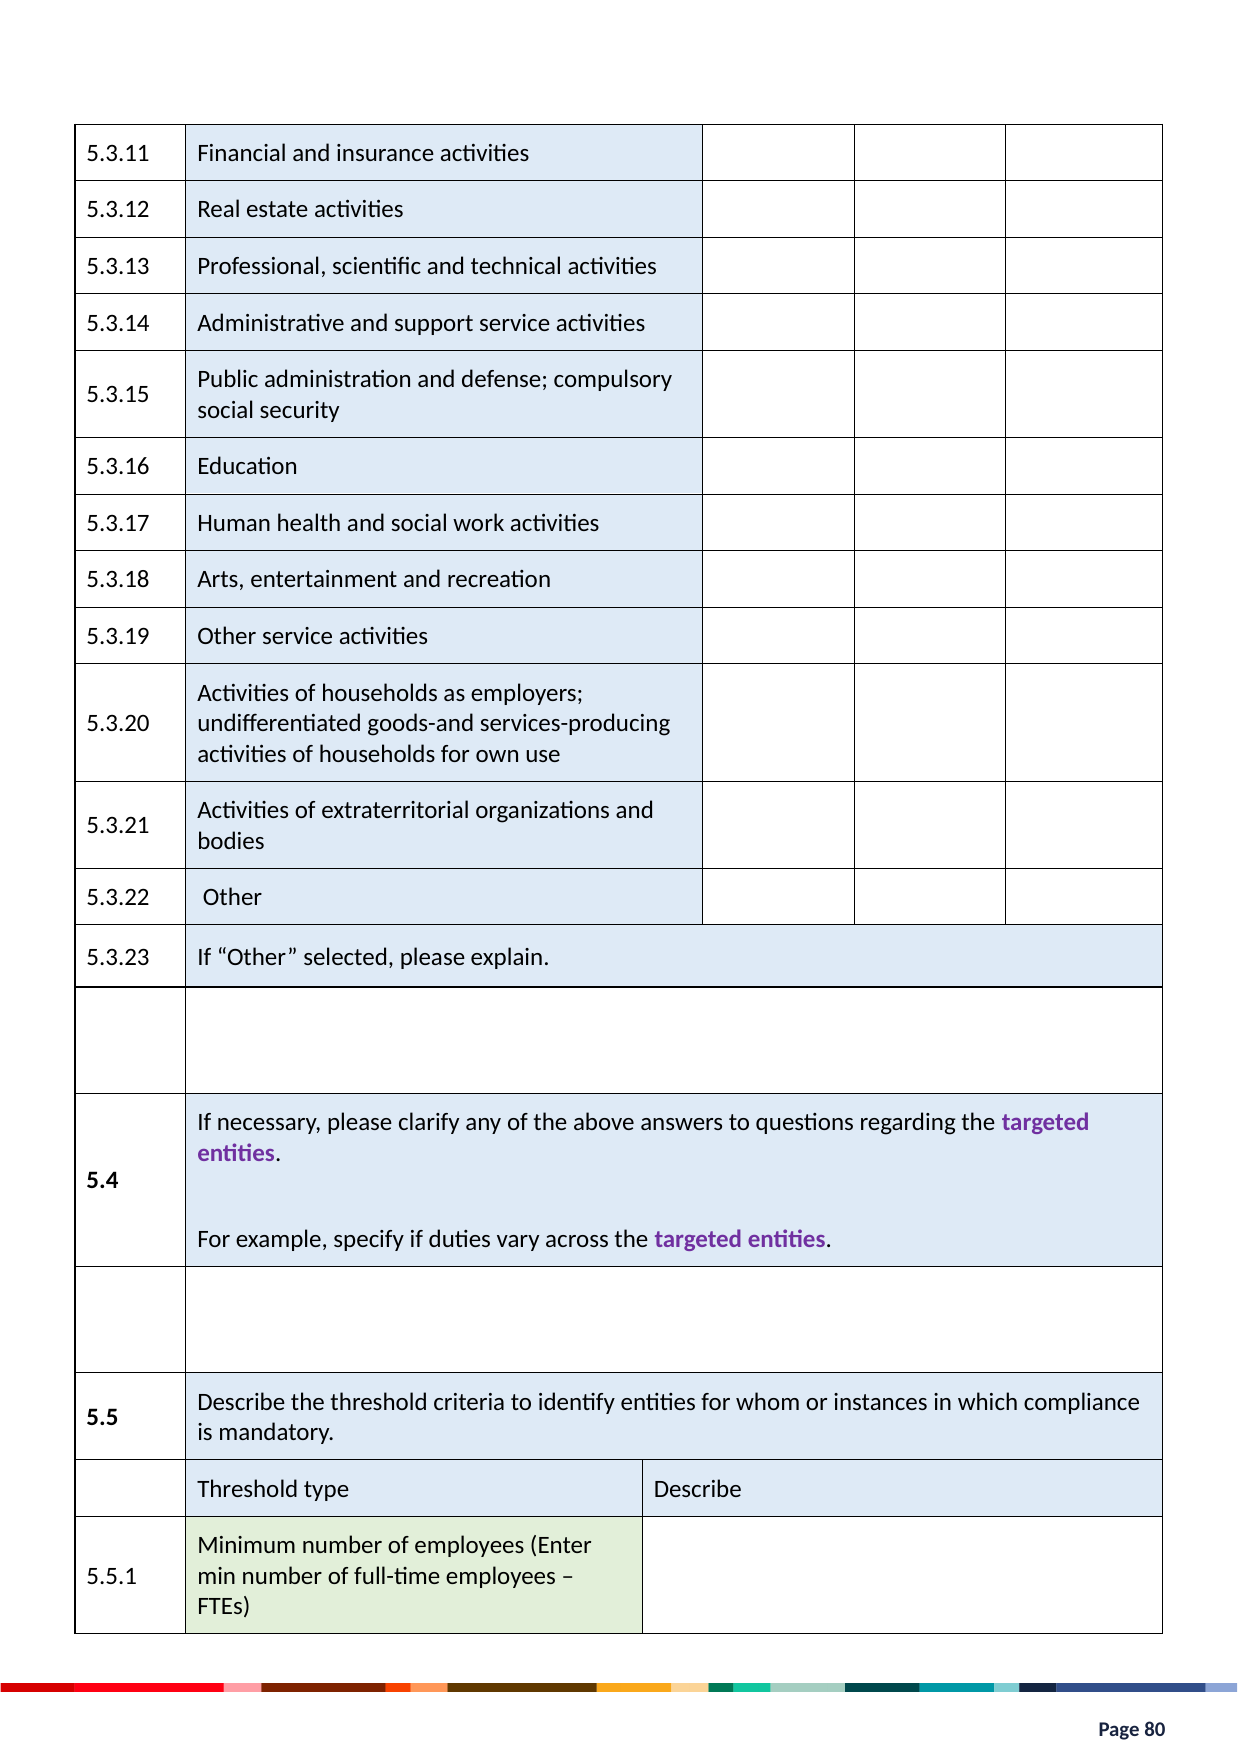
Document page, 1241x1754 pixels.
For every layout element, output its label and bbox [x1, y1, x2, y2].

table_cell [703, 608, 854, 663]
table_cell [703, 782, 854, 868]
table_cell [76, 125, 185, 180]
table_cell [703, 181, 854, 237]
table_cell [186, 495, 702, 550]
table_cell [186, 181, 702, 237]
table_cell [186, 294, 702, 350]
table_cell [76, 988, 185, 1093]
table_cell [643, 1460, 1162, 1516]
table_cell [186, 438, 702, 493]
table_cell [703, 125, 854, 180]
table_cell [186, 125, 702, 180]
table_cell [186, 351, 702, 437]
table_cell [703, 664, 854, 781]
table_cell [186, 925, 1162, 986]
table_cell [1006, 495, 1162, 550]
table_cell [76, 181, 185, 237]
picture [0, 1683, 1236, 1692]
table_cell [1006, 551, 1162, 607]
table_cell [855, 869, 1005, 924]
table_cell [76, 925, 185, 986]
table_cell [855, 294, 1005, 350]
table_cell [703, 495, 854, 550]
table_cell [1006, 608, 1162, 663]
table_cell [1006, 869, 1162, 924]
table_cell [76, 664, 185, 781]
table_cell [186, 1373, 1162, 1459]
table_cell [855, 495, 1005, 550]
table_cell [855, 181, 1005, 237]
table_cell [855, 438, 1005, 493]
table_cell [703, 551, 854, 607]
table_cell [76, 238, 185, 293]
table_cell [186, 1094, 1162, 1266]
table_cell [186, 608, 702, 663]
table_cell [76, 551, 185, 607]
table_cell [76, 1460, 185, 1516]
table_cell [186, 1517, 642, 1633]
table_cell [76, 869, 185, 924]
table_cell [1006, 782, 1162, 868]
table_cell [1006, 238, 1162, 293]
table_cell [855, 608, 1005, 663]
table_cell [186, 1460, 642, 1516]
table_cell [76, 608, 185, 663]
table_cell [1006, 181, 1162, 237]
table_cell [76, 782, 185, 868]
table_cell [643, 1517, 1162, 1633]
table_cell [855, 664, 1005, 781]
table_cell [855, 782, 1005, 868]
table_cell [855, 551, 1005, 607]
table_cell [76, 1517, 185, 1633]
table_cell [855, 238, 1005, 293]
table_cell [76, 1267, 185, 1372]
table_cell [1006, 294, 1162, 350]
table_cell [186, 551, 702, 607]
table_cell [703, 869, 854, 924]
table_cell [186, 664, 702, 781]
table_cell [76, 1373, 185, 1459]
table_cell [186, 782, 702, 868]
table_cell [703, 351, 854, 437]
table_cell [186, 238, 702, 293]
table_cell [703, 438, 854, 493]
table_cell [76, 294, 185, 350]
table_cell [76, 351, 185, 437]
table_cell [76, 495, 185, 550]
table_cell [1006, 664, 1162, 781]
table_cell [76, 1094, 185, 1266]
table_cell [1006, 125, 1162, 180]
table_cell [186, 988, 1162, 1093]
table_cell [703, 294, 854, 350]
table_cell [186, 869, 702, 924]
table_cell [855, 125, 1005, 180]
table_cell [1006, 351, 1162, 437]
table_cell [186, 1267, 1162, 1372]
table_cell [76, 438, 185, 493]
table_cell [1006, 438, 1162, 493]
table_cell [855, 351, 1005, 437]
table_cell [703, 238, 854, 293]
